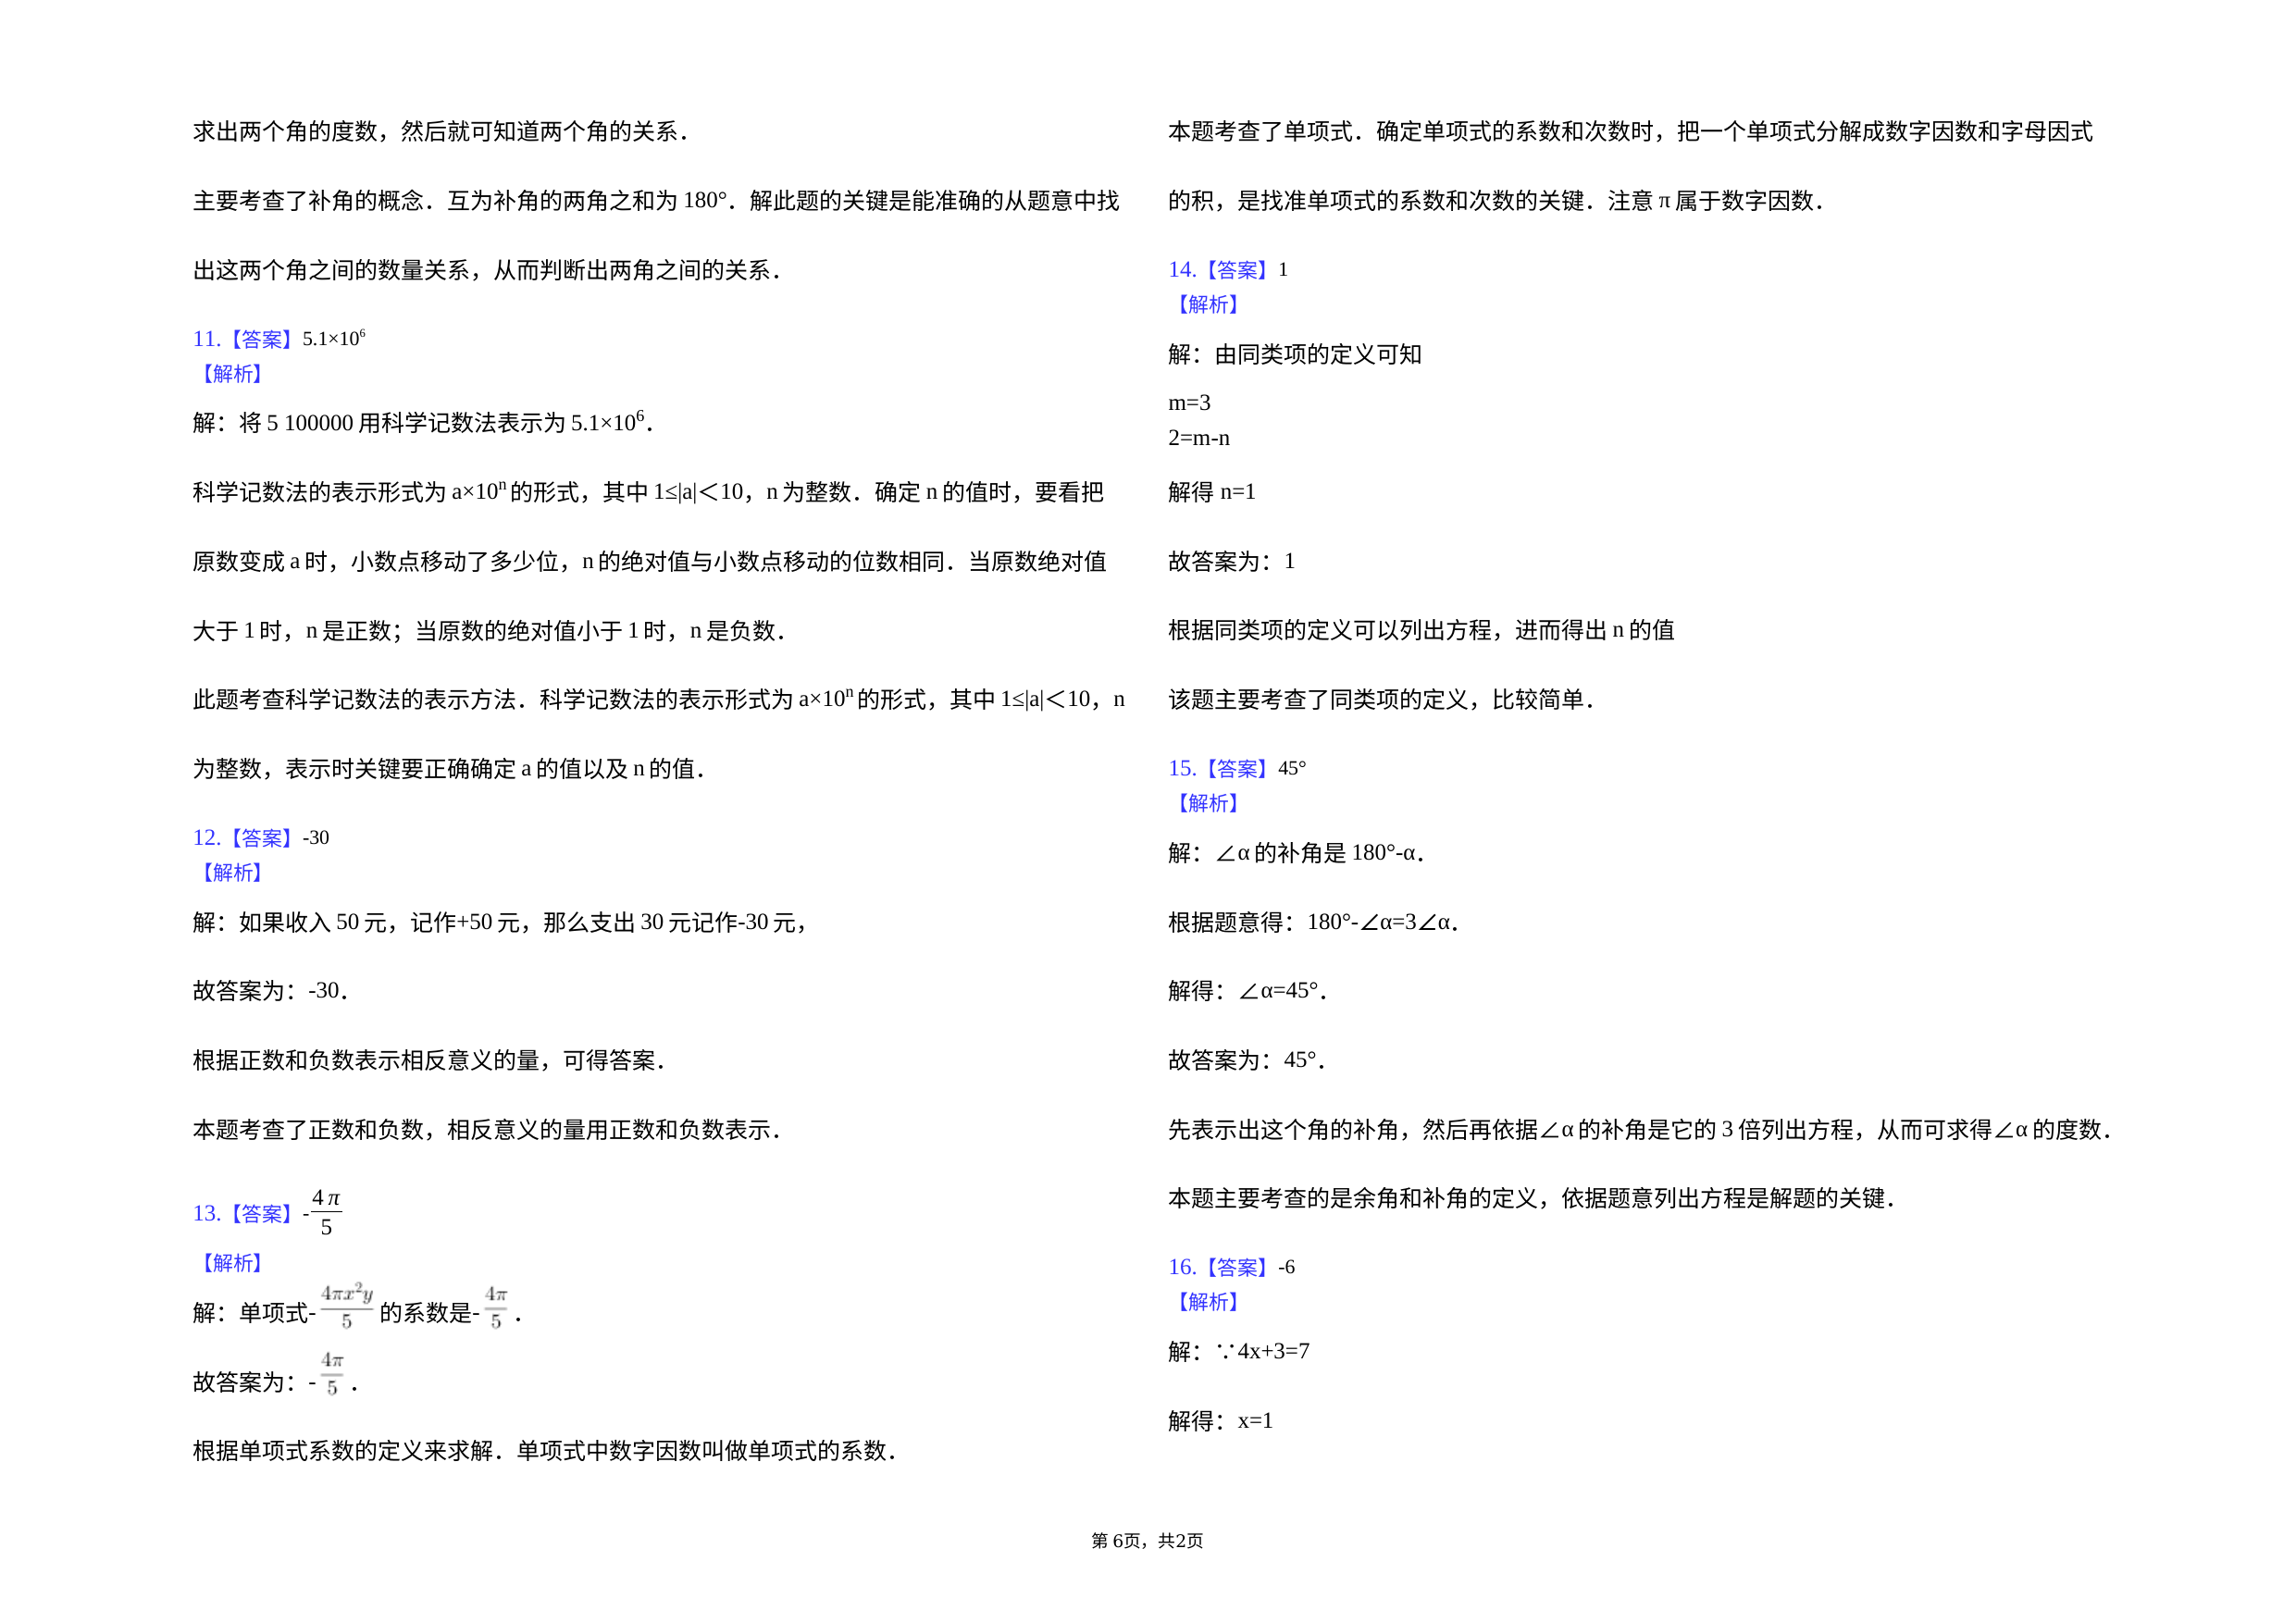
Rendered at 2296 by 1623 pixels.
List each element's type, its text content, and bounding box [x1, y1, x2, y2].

text 解：∠α的补角是180°-α． 根据题意得：180°-∠α=3∠α． 解得：∠α=45°． 故答案为：45°． 先表示出这个角的补角，然后再依据∠α的补角是它的3倍列出方程，从而可求得∠α的度数． 本题主要考查的是余角和补角的定义，依据题意列出方程是解题的关键． [1168, 822, 2103, 1227]
list 16.【答案】-6 【解析】 [1168, 1252, 2103, 1316]
picture [316, 1350, 350, 1399]
text 解：单项式-的系数是-． 故答案为：-． 根据单项式系数的定义来求解．单项式中数字因数叫做单项式的系数． 本题考查了单项式．确定单项式的系数和次数时，把一个单项式分解成数字因数和字母因式的积，是找准单项式的系数和次数的关键．注意π属于数字因数． [192, 1282, 1127, 1480]
list 13.【答案】- 【解析】 [192, 1183, 1127, 1277]
picture [316, 1281, 380, 1332]
list 14.【答案】1 【解析】 [1168, 254, 2103, 318]
text 解：如果收入50元，记作+50元，那么支出30元记作-30元， 故答案为：-30． 根据正数和负数表示相反意义的量，可得答案． 本题考查了正数和负数，相反意义的量用正数和负数表示． [192, 891, 1127, 1158]
list 11.【答案】5.1×106 【解析】 [192, 323, 1127, 388]
text 解：单项式-的系数是-． 故答案为：-． 根据单项式系数的定义来求解．单项式中数字因数叫做单项式的系数． 本题考查了单项式．确定单项式的系数和次数时，把一个单项式分解成数字因数和字母因式的积，是找准单项式的系数和次数的关键．注意π属于数字因数． [1168, 100, 2103, 229]
list 12.【答案】-30 【解析】 [192, 822, 1127, 886]
list 15.【答案】45° 【解析】 [1168, 752, 2103, 817]
picture [479, 1284, 514, 1332]
text 解：由同类项的定义可知 m=3 2=m-n 解得 n=1 故答案为：1 根据同类项的定义可以列出方程，进而得出n的值 该题主要考查了同类项的定义，比较简单． [1168, 323, 2103, 728]
text 解：∵4x+3=7 解得：x=1 将x=1代入：3x-7=2x+a 得：a=-6． 故答案为：-6． 将方程4x+3=7的解代入方程3x-7=2x+a可得出a的值． 本题解决的关键是能够求解关于x的方程，根据同解的定义建立方程． [1168, 1320, 2103, 1450]
text 解：将5 100000用科学记数法表示为5.1×106． 科学记数法的表示形式为a×10n的形式，其中1≤|a|＜10，n为整数．确定n的值时，要看把原数变成a时，小数点移动了多少位，n的绝对值与小数点移动的位数相同．当原数绝对值大于1时，n是正数；当原数的绝对值小于1时，n是负数． 此题考查科学记数法的表示方法．科学记数法的表示形式为a×10n的形式，其中1≤|a|＜10，n为整数，表示时关键要正确确定a的值以及n的值． [192, 391, 1127, 798]
